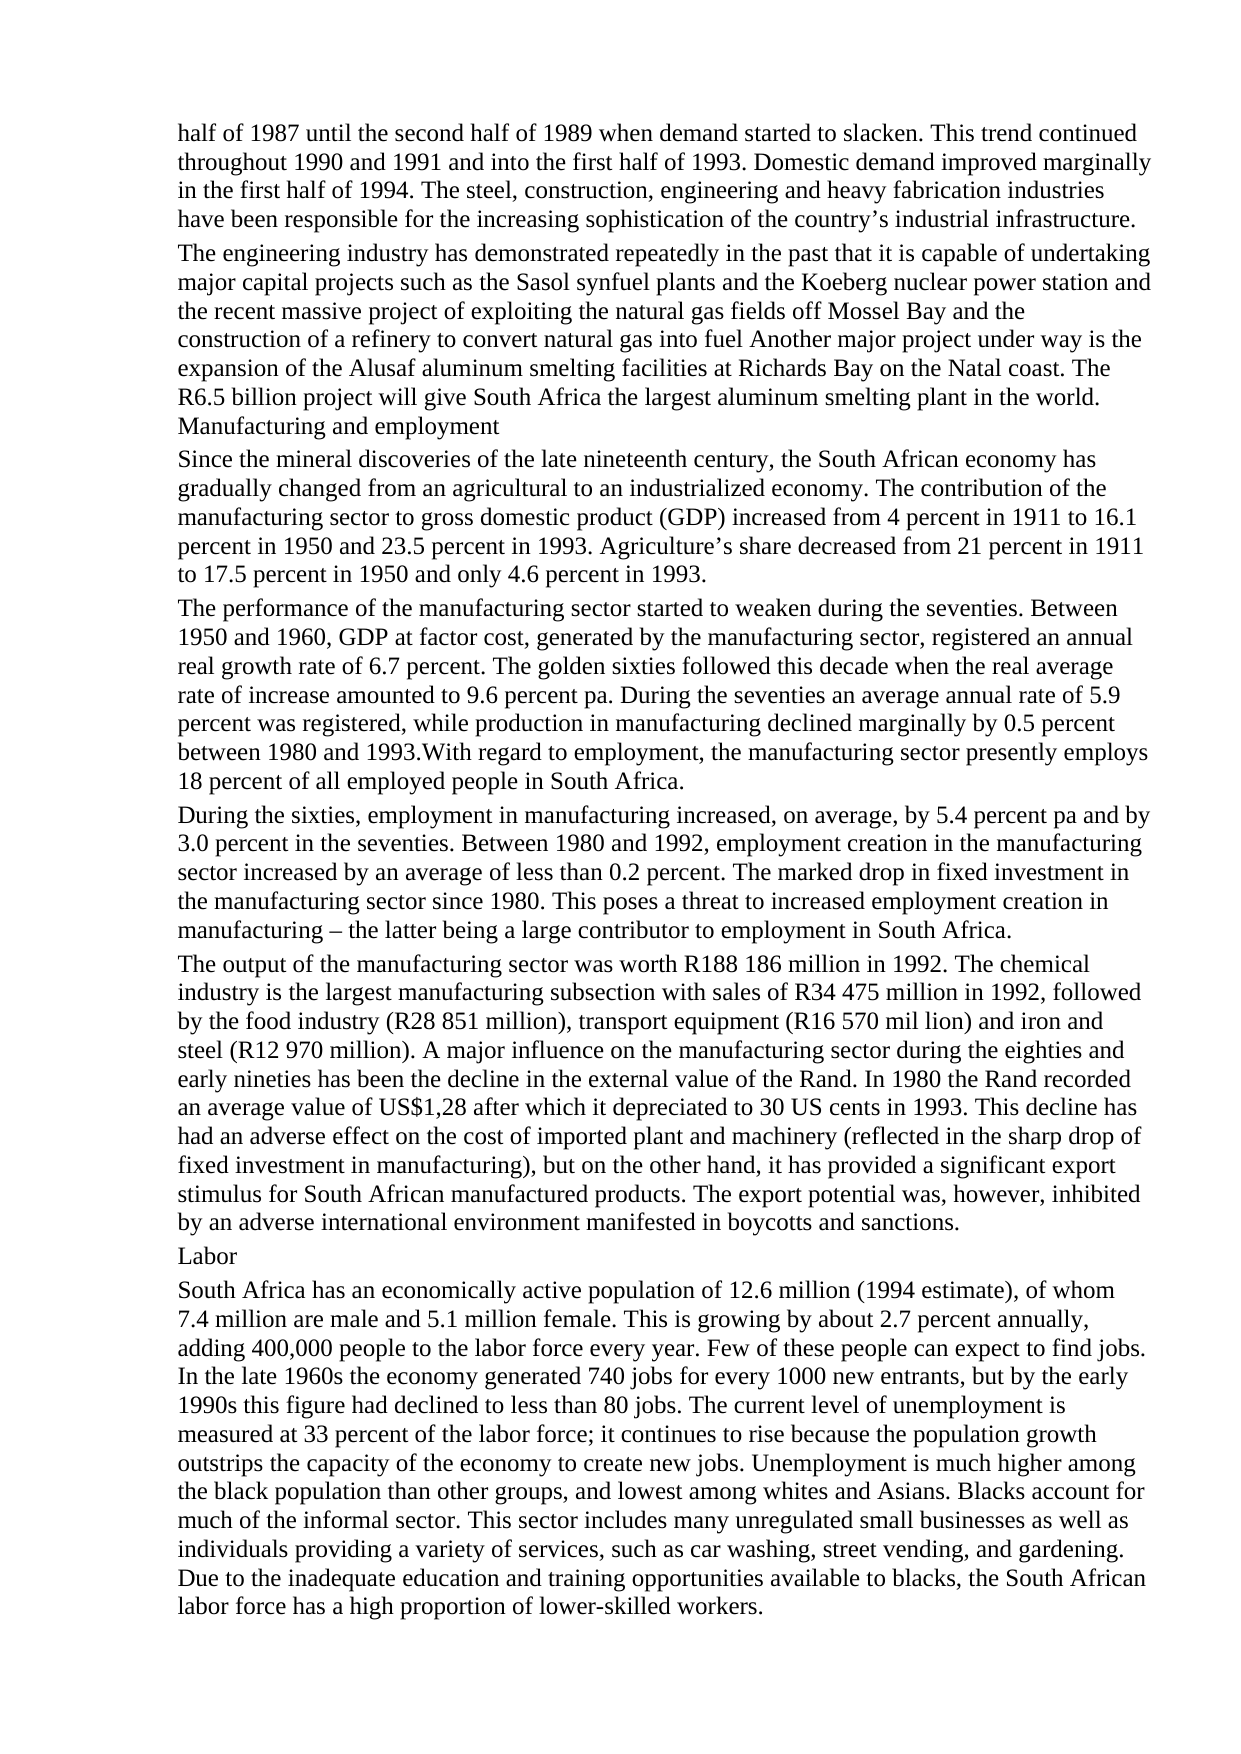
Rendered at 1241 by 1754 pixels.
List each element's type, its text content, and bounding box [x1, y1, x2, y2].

text South Africa has an economically active population of 12.6 million (1994 estimate), of whom 7.4 million are male and 5.1 million female. This is growing by about 2.7 percent annually, adding 400,000 people to the labor force every year. Few of these people can expect to find jobs. In the late 1960s the economy generated 740 jobs for every 1000 new entrants, but by the early 1990s this figure had declined to less than 80 jobs. The current level of unemployment is measured at 33 percent of the labor force; it continues to rise because the population growth outstrips the capacity of the economy to create new jobs. Unemployment is much higher among the black population than other groups, and lowest among whites and Asians. Blacks account for much of the informal sector. This sector includes many unregulated small businesses as well as individuals providing a variety of services, such as car washing, street vending, and gardening. Due to the inadequate education and training opportunities available to blacks, the South African labor force has a high proportion of lower-skilled workers. [177, 1275, 1152, 1620]
text The output of the manufacturing sector was worth R188 186 million in 1992. The chemical industry is the largest manufacturing subsection with sales of R34 475 million in 1992, followed by the food industry (R28 851 million), transport equipment (R16 570 mil lion) and iron and steel (R12 970 million). A major influence on the manufacturing sector during the eighties and early nineties has been the decline in the external value of the Rand. In 1980 the Rand recorded an average value of US$1,28 after which it depreciated to 30 US cents in 1993. This decline has had an adverse effect on the cost of imported plant and machinery (reflected in the sharp drop of fixed investment in manufacturing), but on the other hand, it has provided a significant export stimulus for South African manufactured products. The export potential was, however, inhibited by an adverse international environment manifested in boycotts and sanctions. [177, 949, 1152, 1236]
text Since the mineral discoveries of the late nineteenth century, the South African economy has gradually changed from an agricultural to an industrialized economy. The contribution of the manufacturing sector to gross domestic product (GDP) increased from 4 percent in 1911 to 16.1 percent in 1950 and 23.5 percent in 1993. Agriculture’s share decreased from 21 percent in 1911 to 17.5 percent in 1950 and only 4.6 percent in 1993. [177, 444, 1152, 588]
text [177, 118, 1152, 233]
text The performance of the manufacturing sector started to weaken during the seventies. Between 1950 and 1960, GDP at factor cost, generated by the manufacturing sector, registered an annual real growth rate of 6.7 percent. The golden sixties followed this decade when the real average rate of increase amounted to 9.6 percent pa. During the seventies an average annual rate of 5.9 percent was registered, while production in manufacturing declined marginally by 0.5 percent between 1980 and 1993.With regard to employment, the manufacturing sector presently employs 18 percent of all employed people in South Africa. [177, 593, 1152, 795]
text During the sixties, employment in manufacturing increased, on average, by 5.4 percent pa and by 3.0 percent in the seventies. Between 1980 and 1992, employment creation in the manufacturing sector increased by an average of less than 0.2 percent. The marked drop in fixed investment in the manufacturing sector since 1980. This poses a threat to increased employment creation in manufacturing – the latter being a large contributor to employment in South Africa. [177, 800, 1152, 943]
text Labor [177, 1241, 1152, 1270]
text The engineering industry has demonstrated repeatedly in the past that it is capable of undertaking major capital projects such as the Sasol synfuel plants and the Koeberg nuclear power station and the recent massive project of exploiting the natural gas fields off Mossel Bay and the construction of a refinery to convert natural gas into fuel Another major project under way is the expansion of the Alusaf aluminum smelting facilities at Richards Bay on the Natal coast. The R6.5 billion project will give South Africa the largest aluminum smelting plant in the world. Manufacturing and employment [177, 238, 1152, 439]
